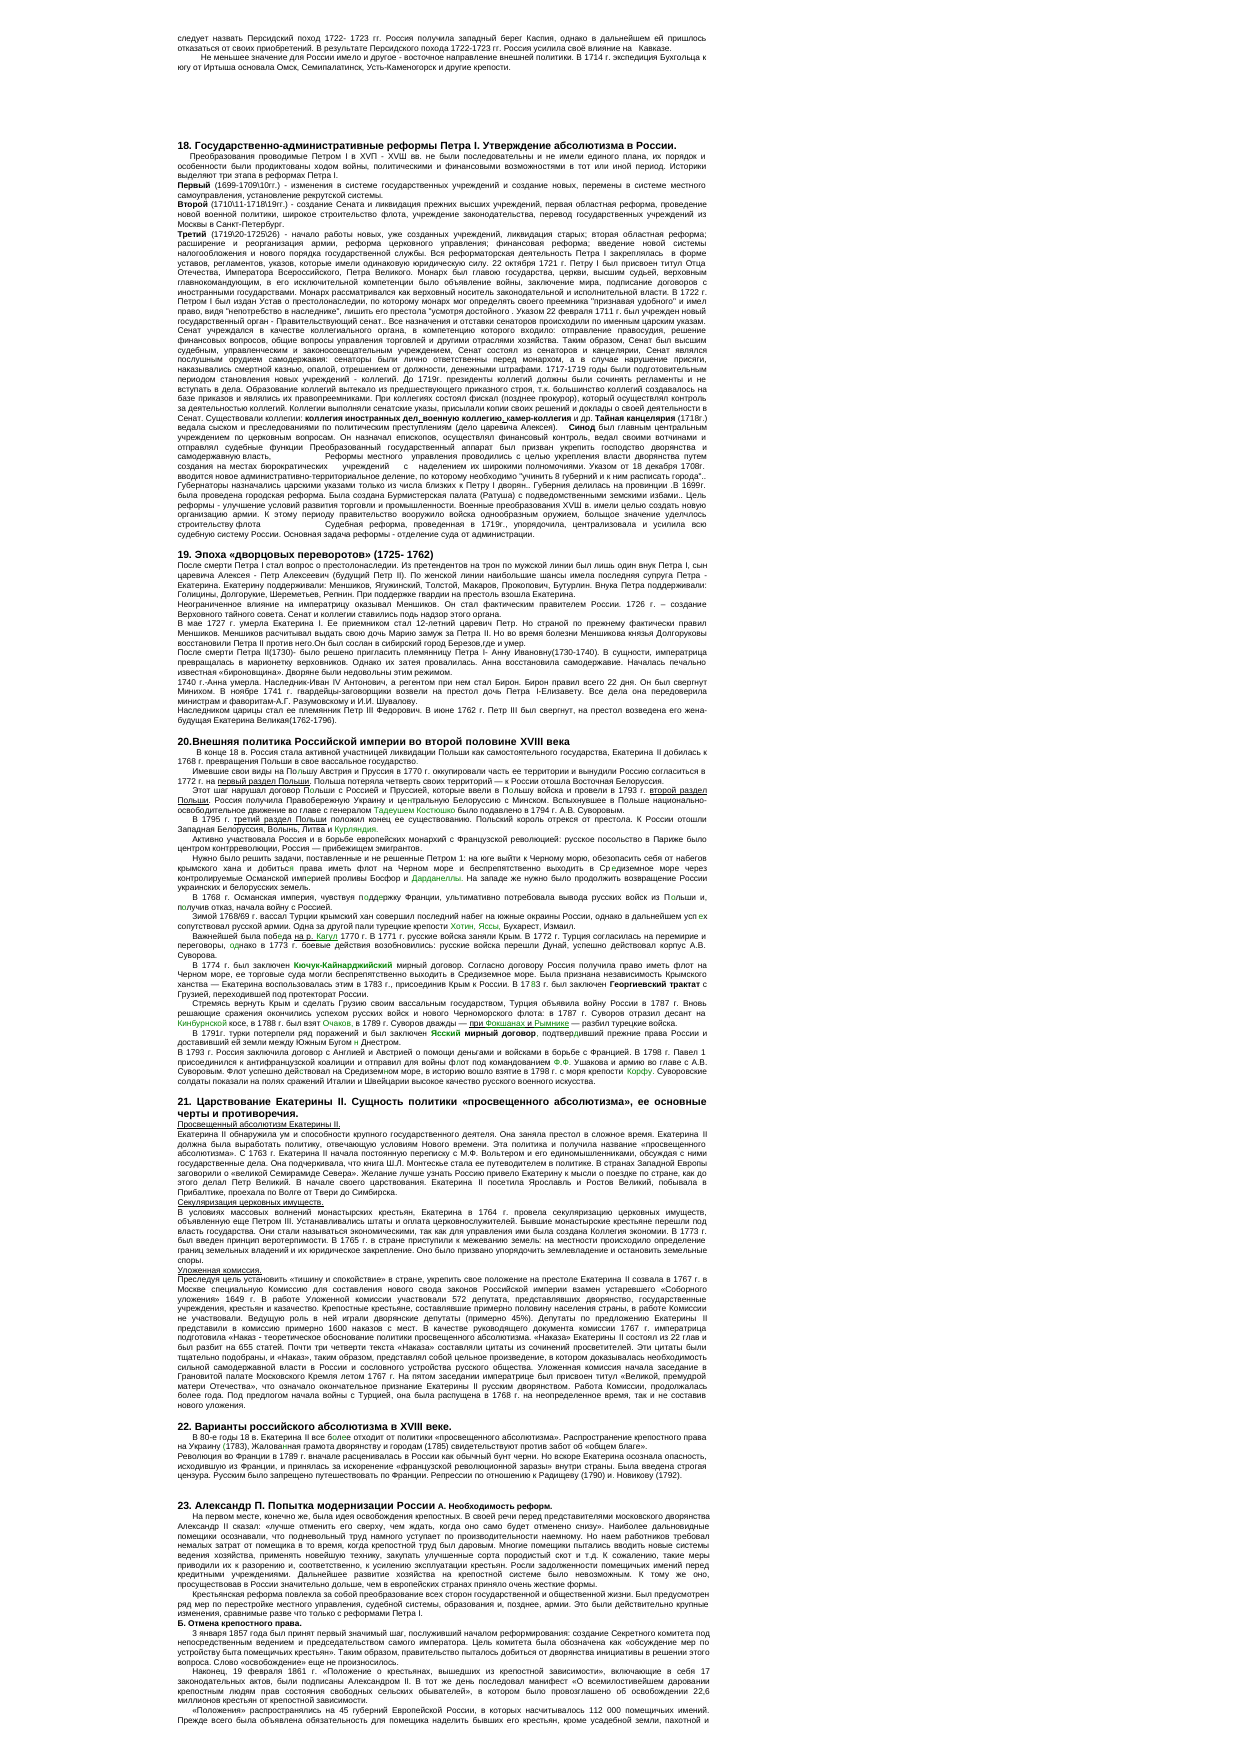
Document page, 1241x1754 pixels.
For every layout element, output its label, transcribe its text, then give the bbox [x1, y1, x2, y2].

text 21. Царствование Екатерины II. Сущность политики «просвещенного абсолютизма», ее основные черты и противоречия. [177, 1096, 707, 1120]
text 18. Государственно-административные реформы Петра I. Утверждение абсолютизма в России. [177, 139, 707, 152]
text Наследником царицы стал ее племянник Петр III Федорович. В июне 1762 г. Петр III был свергнут, на престол возведена его жена-будущая Екатерина Великая(1762-1796). [177, 706, 707, 725]
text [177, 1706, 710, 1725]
text Активно участвовала Россия и в борьбе европейских монархий с Французской революцией: русское посольство в Париже было центром контрреволюции, Россия — прибежищем эмигрантов. [177, 834, 707, 854]
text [177, 33, 707, 53]
text В 1768 г. Османская империя, чувствуя поддержку Франции, ультимативно потребовала вывода русских войск из Польши и, получив отказ, начала войну с Россией. [177, 892, 707, 912]
text Важнейшей была победа на р. Кагул 1770 г. В 1771 г. русские войска заняли Крым. В 1772 г. Турция согласилась на перемирие и переговоры, однако в 1773 г. боевые действия возобновились: русские войска перешли Дунай, успешно действовал корпус А.В. Суворова. [177, 931, 707, 960]
text В 1791г. турки потерпели ряд поражений и был заключен Ясский мирный договор, подтвердивший прежние права России и доставивший ей земли между Южным Бугом н Днестром. [177, 1028, 707, 1047]
text В 1795 г. третий раздел Польши положил конец ее существованию. Польский король отрекся от престола. К России отошли Западная Белоруссия, Волынь, Литва и Курляндия. [177, 815, 707, 834]
